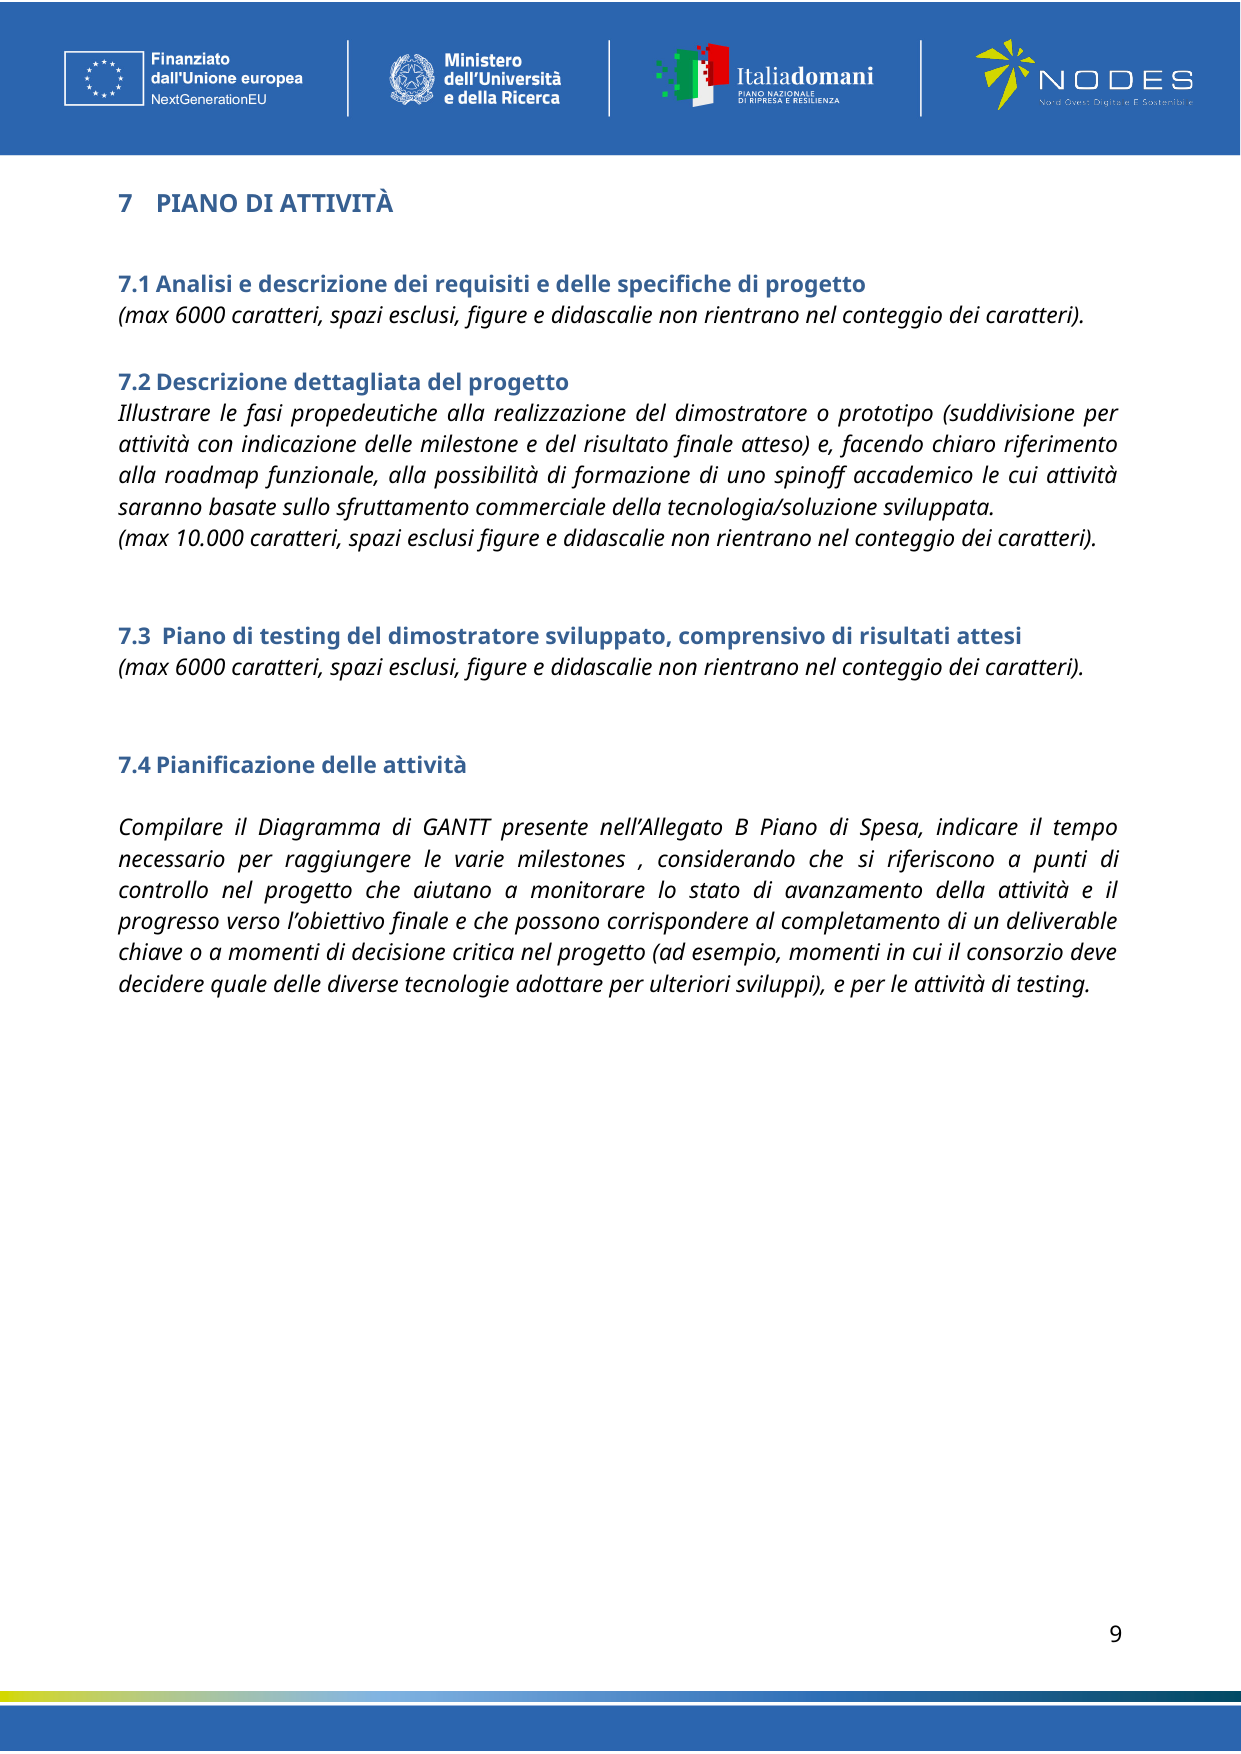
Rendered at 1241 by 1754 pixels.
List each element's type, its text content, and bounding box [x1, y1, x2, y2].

text Illustrare le fasi propedeutiche alla realizzazione del dimostratore o prototipo (suddivisione per attività con indicazione delle milestone e del risultato finale atteso) e, facendo chiaro riferimento alla roadmap funzionale, alla possibilità di formazione di uno spinoff accademico le cui attività saranno basate sullo sfruttamento commerciale della tecnologia/soluzione sviluppata. [118, 397, 1122, 522]
subtitle Descrizione dettagliata del progetto [118, 366, 1122, 397]
subtitle Analisi e descrizione dei requisiti e delle specifiche di progetto [118, 268, 1122, 299]
subtitle Piano di testing del dimostratore sviluppato, comprensivo di risultati attesi [118, 620, 1122, 651]
text (max 6000 caratteri, spazi esclusi, figure e didascalie non rientrano nel conteggio dei caratteri). [118, 651, 1122, 682]
subtitle PIANO DI ATTIVITÀ [118, 186, 1122, 220]
text Compilare il Diagramma di GANTT presente nell’Allegato B Piano di Spesa, indicare il tempo necessario per raggiungere le varie milestones , considerando che si riferiscono a punti di controllo nel progetto che aiutano a monitorare lo stato di avanzamento della attività e il progresso verso l’obiettivo finale e che possono corrispondere al completamento di un deliverable chiave o a momenti di decisione critica nel progetto (ad esempio, momenti in cui il consorzio deve decidere quale delle diverse tecnologie adottare per ulteriori sviluppi), e per le attività di testing. [118, 811, 1122, 999]
subtitle Pianificazione delle attività [118, 749, 1122, 780]
text (max 10.000 caratteri, spazi esclusi figure e didascalie non rientrano nel conteggio dei caratteri). [118, 522, 1122, 553]
text (max 6000 caratteri, spazi esclusi, figure e didascalie non rientrano nel conteggio dei caratteri). [118, 299, 1122, 330]
picture [0, 2, 1241, 197]
picture [0, 1702, 1241, 1751]
